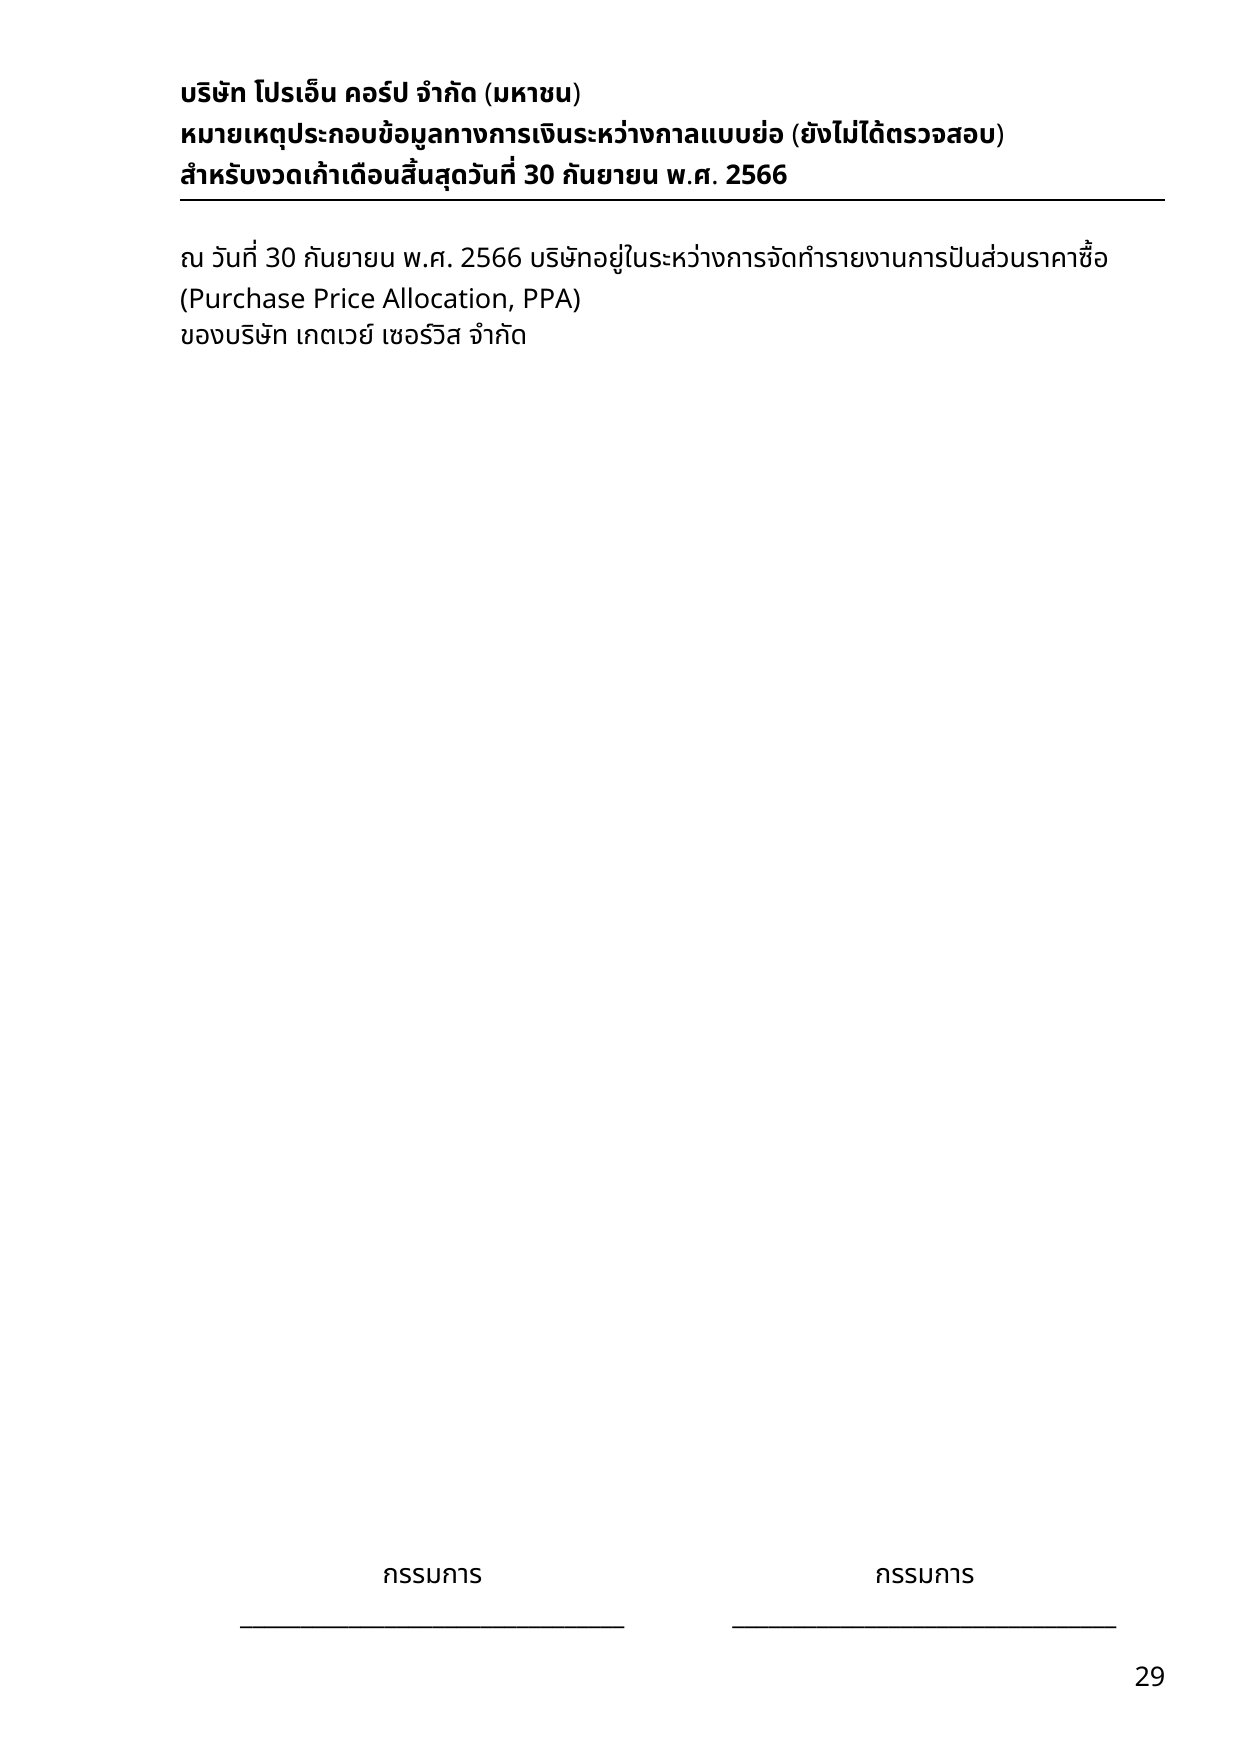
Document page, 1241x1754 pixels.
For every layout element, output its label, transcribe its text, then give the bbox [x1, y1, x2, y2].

text ณ วันที่ 30 กันยายน พ.ศ. 2566 บริษัทอยู่ในระหว่างการจัดทำรายงานการปันส่วนราคาซื้อ (Purchase Price Allocation, PPA) ของบริษัท เกตเวย์ เซอร์วิส จำกัด [180, 238, 1165, 357]
